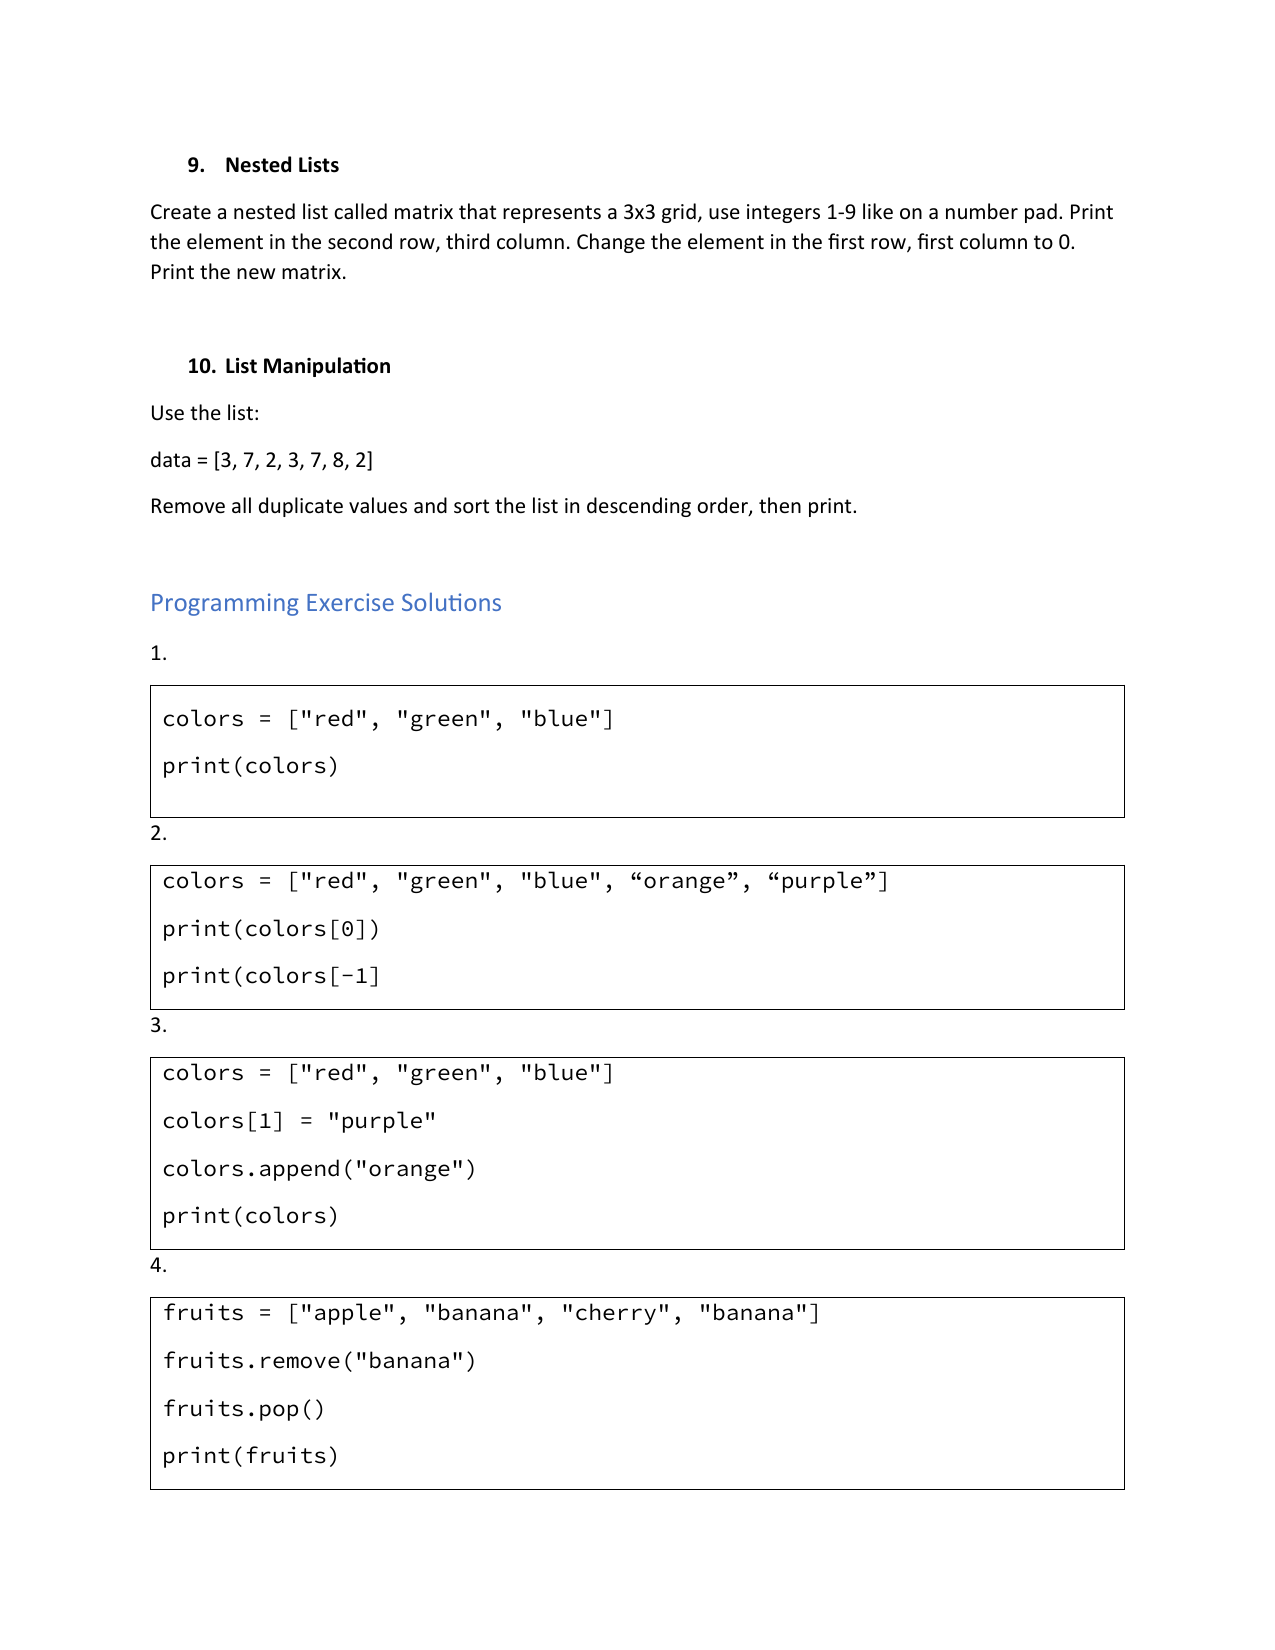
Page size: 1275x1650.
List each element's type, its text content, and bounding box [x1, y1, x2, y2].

text 2. [150, 818, 1125, 846]
table_header fruits = ["apple", "banana", "cherry", "banana"] fruits.remove("banana") fruits.pop() print(fruits) [151, 1298, 1124, 1489]
text Remove all duplicate values and sort the list in descending order, then print. [150, 492, 1125, 520]
list List Manipulation [187, 351, 1125, 379]
text Create a nested list called matrix that represents a 3x3 grid, use integers 1-9 like on a number pad. Print the element in the second row, third column. Change the element in the first row, first column to 0. Print the new matrix. [150, 197, 1125, 285]
text 1. [150, 638, 1125, 666]
list Nested Lists [187, 150, 1125, 178]
text 3. [150, 1010, 1125, 1038]
table_header colors = ["red", "green", "blue"] print(colors) [151, 686, 1124, 817]
table_header colors = ["red", "green", "blue"] colors[1] = "purple" colors.append("orange") print(colors) [151, 1058, 1124, 1249]
text data = [3, 7, 2, 3, 7, 8, 2] [150, 445, 1125, 473]
table_header colors = ["red", "green", "blue", “orange”, “purple”] print(colors[0]) print(colors[-1] [151, 866, 1124, 1009]
text Use the list: [150, 398, 1125, 426]
text Programming Exercise Solutions [150, 585, 1125, 618]
text 4. [150, 1250, 1125, 1278]
